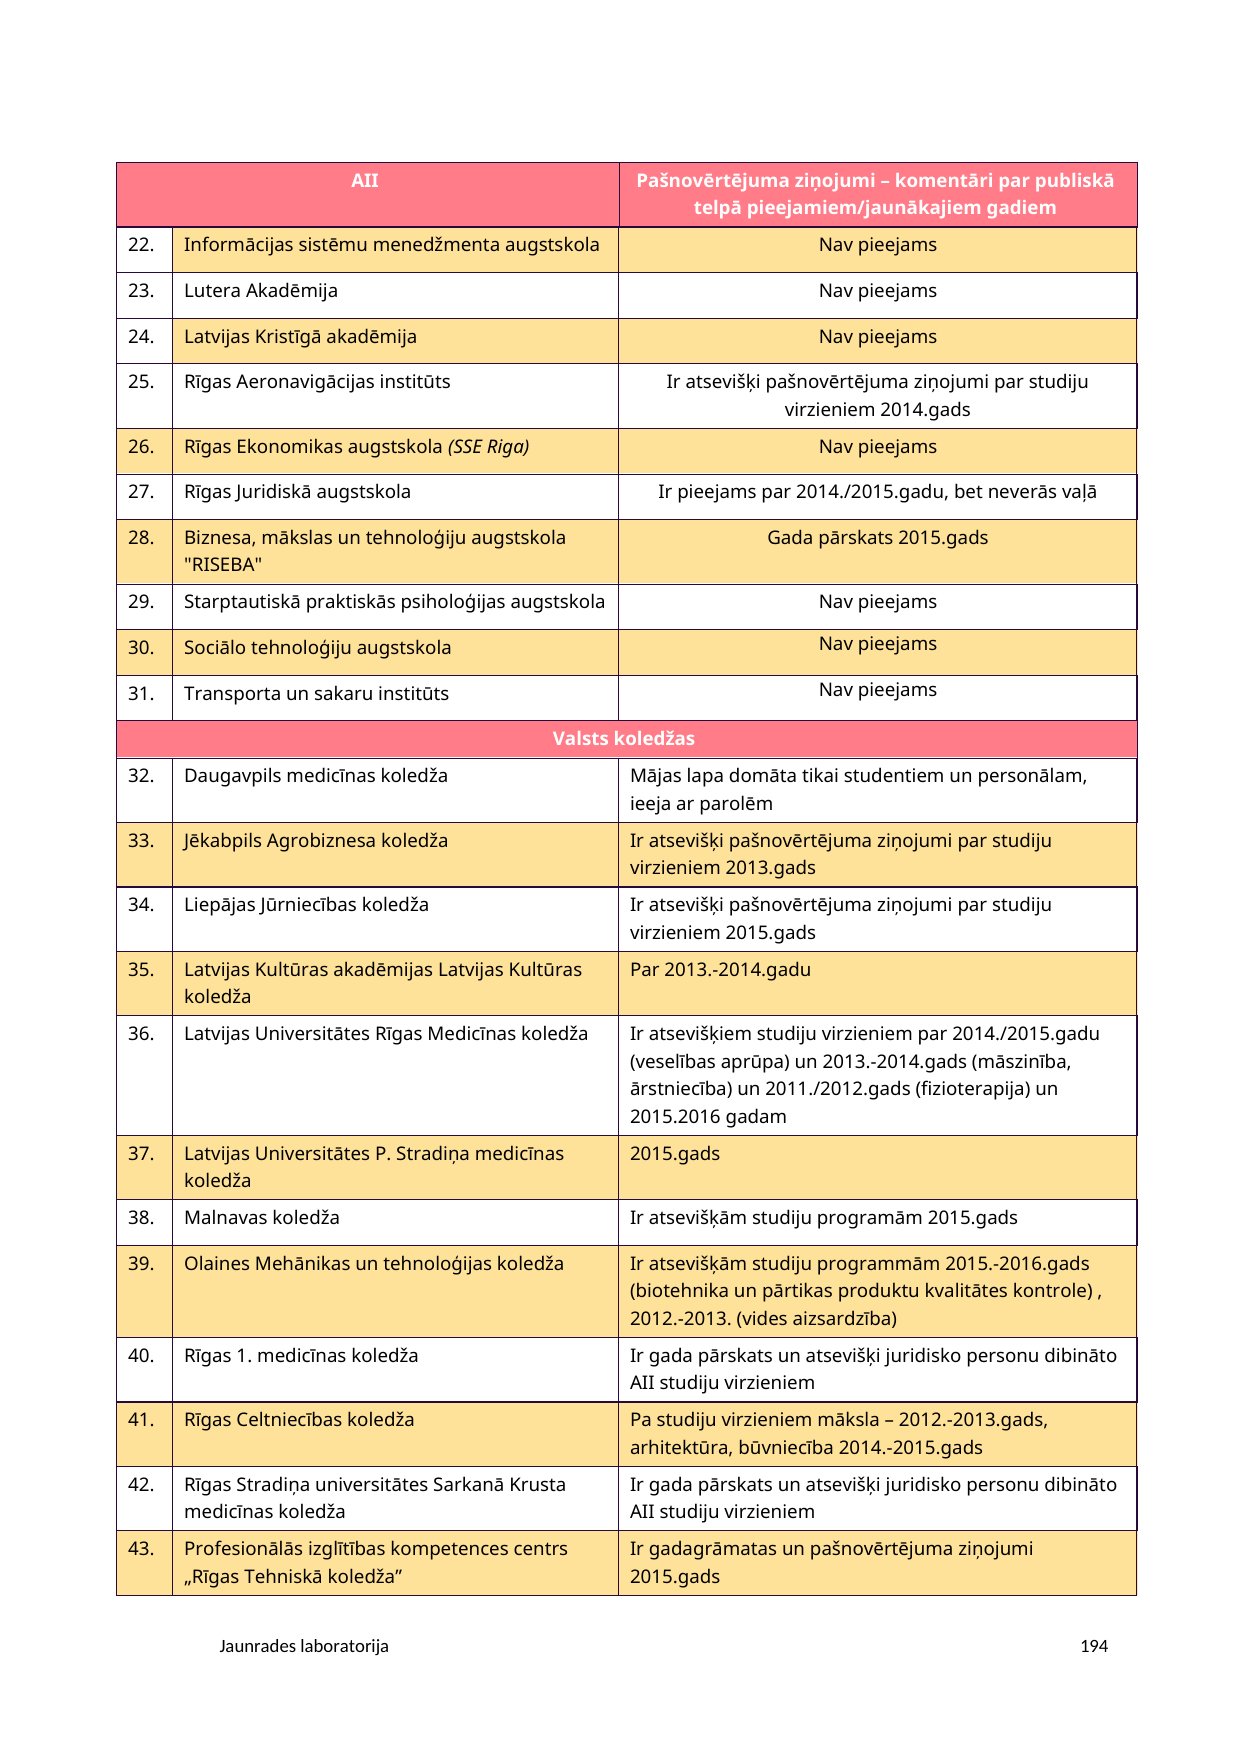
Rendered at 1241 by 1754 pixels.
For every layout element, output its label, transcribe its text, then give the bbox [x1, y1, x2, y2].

table_cell [117, 1467, 172, 1530]
table_cell [117, 520, 172, 583]
table_cell Nav pieejams [619, 429, 1136, 473]
table_cell Ir atsevišķi pašnovērtējuma ziņojumi par studiju virzieniem 2014.gads [619, 364, 1136, 428]
table_cell Pa studiju virzieniem māksla – 2012.-2013.gads, arhitektūra, būvniecība 2014.-2015.gads [619, 1403, 1136, 1466]
table_cell Latvijas Universitātes Rīgas Medicīnas koledža [173, 1016, 618, 1135]
table_cell Daugavpils medicīnas koledža [173, 759, 618, 822]
table_cell Nav pieejams [619, 676, 1136, 720]
table_cell Nav pieejams [619, 585, 1136, 629]
table_cell Jēkabpils Agrobiznesa koledža [173, 823, 618, 886]
table_cell Liepājas Jūrniecības koledža [173, 888, 618, 951]
table_cell [117, 364, 172, 428]
table_cell [117, 1531, 172, 1595]
table_cell Ir gada pārskats un atsevišķi juridisko personu dibināto AII studiju virzieniem [619, 1467, 1136, 1530]
table_cell Transporta un sakaru institūts [173, 676, 618, 720]
table_cell [117, 1200, 172, 1245]
table_cell Latvijas Kristīgā akadēmija [173, 319, 618, 363]
table_cell [117, 1403, 172, 1466]
table_cell Ir atsevišķām studiju programmām 2015.-2016.gads (biotehnika un pārtikas produktu kvalitātes kontrole) , 2012.-2013. (vides aizsardzība) [619, 1246, 1136, 1337]
table_cell Ir gada pārskats un atsevišķi juridisko personu dibināto AII studiju virzieniem [619, 1338, 1136, 1401]
table_cell Ir atsevišķi pašnovērtējuma ziņojumi par studiju virzieniem 2013.gads [619, 823, 1136, 886]
table_cell Ir atsevišķām studiju programām 2015.gads [619, 1200, 1136, 1245]
table_cell Lutera Akadēmija [173, 273, 618, 318]
table_cell Starptautiskā praktiskās psiholoģijas augstskola [173, 585, 618, 629]
table_cell Ir atsevišķi pašnovērtējuma ziņojumi par studiju virzieniem 2015.gads [619, 888, 1136, 951]
table_cell Rīgas Juridiskā augstskola [173, 475, 618, 519]
table_cell Rīgas Aeronavigācijas institūts [173, 364, 618, 428]
table_cell Sociālo tehnoloģiju augstskola [173, 630, 618, 675]
table_cell [117, 228, 172, 272]
table_cell Rīgas Celtniecības koledža [173, 1403, 618, 1466]
table_cell Profesionālās izglītības kompetences centrs „Rīgas Tehniskā koledža” [173, 1531, 618, 1595]
table_cell [117, 319, 172, 363]
table_cell 2015.gads [619, 1136, 1136, 1199]
table_cell Olaines Mehānikas un tehnoloģijas koledža [173, 1246, 618, 1337]
table_cell Mājas lapa domāta tikai studentiem un personālam, ieeja ar parolēm [619, 759, 1136, 822]
table_cell Par 2013.-2014.gadu [619, 952, 1136, 1015]
table_cell Malnavas koledža [173, 1200, 618, 1245]
table_cell [117, 823, 172, 886]
table_cell [117, 273, 172, 318]
table_cell [117, 475, 172, 519]
table_cell Rīgas Ekonomikas augstskola (SSE Riga) [173, 429, 618, 473]
table_cell Latvijas Kultūras akadēmijas Latvijas Kultūras koledža [173, 952, 618, 1015]
table_cell [117, 429, 172, 473]
table_cell [117, 676, 172, 720]
table_cell Ir atsevišķiem studiju virzieniem par 2014./2015.gadu (veselības aprūpa) un 2013.-2014.gads (māszinība, ārstniecība) un 2011./2012.gads (fizioterapija) un 2015.2016 gadam [619, 1016, 1136, 1135]
table_cell [117, 1246, 172, 1337]
table_header AII [117, 163, 619, 226]
table_cell Informācijas sistēmu menedžmenta augstskola [173, 228, 618, 272]
table_cell Nav pieejams [619, 273, 1136, 318]
table_cell [117, 759, 172, 822]
table_header Pašnovērtējuma ziņojumi – komentāri par publiskā telpā pieejamiem/jaunākajiem gadiem [620, 163, 1137, 226]
table_cell Rīgas Stradiņa universitātes Sarkanā Krusta medicīnas koledža [173, 1467, 618, 1530]
table_cell Rīgas 1. medicīnas koledža [173, 1338, 618, 1401]
table_cell Latvijas Universitātes P. Stradiņa medicīnas koledža [173, 1136, 618, 1199]
table_cell Ir pieejams par 2014./2015.gadu, bet neverās vaļā [619, 475, 1136, 519]
table_cell [117, 952, 172, 1015]
table_cell [117, 1136, 172, 1199]
table_cell [117, 1016, 172, 1135]
table_cell [117, 630, 172, 675]
table_cell [117, 585, 172, 629]
table_cell Nav pieejams [619, 228, 1136, 272]
table_cell Gada pārskats 2015.gads [619, 520, 1136, 583]
table_cell [117, 1338, 172, 1401]
table_cell Valsts koledžas [117, 721, 1137, 757]
table_cell Nav pieejams [619, 630, 1136, 675]
table_cell Ir gadagrāmatas un pašnovērtējuma ziņojumi 2015.gads [619, 1531, 1136, 1595]
table_cell Biznesa, mākslas un tehnoloģiju augstskola "RISEBA" [173, 520, 618, 583]
table_cell [117, 888, 172, 951]
table_cell Nav pieejams [619, 319, 1136, 363]
